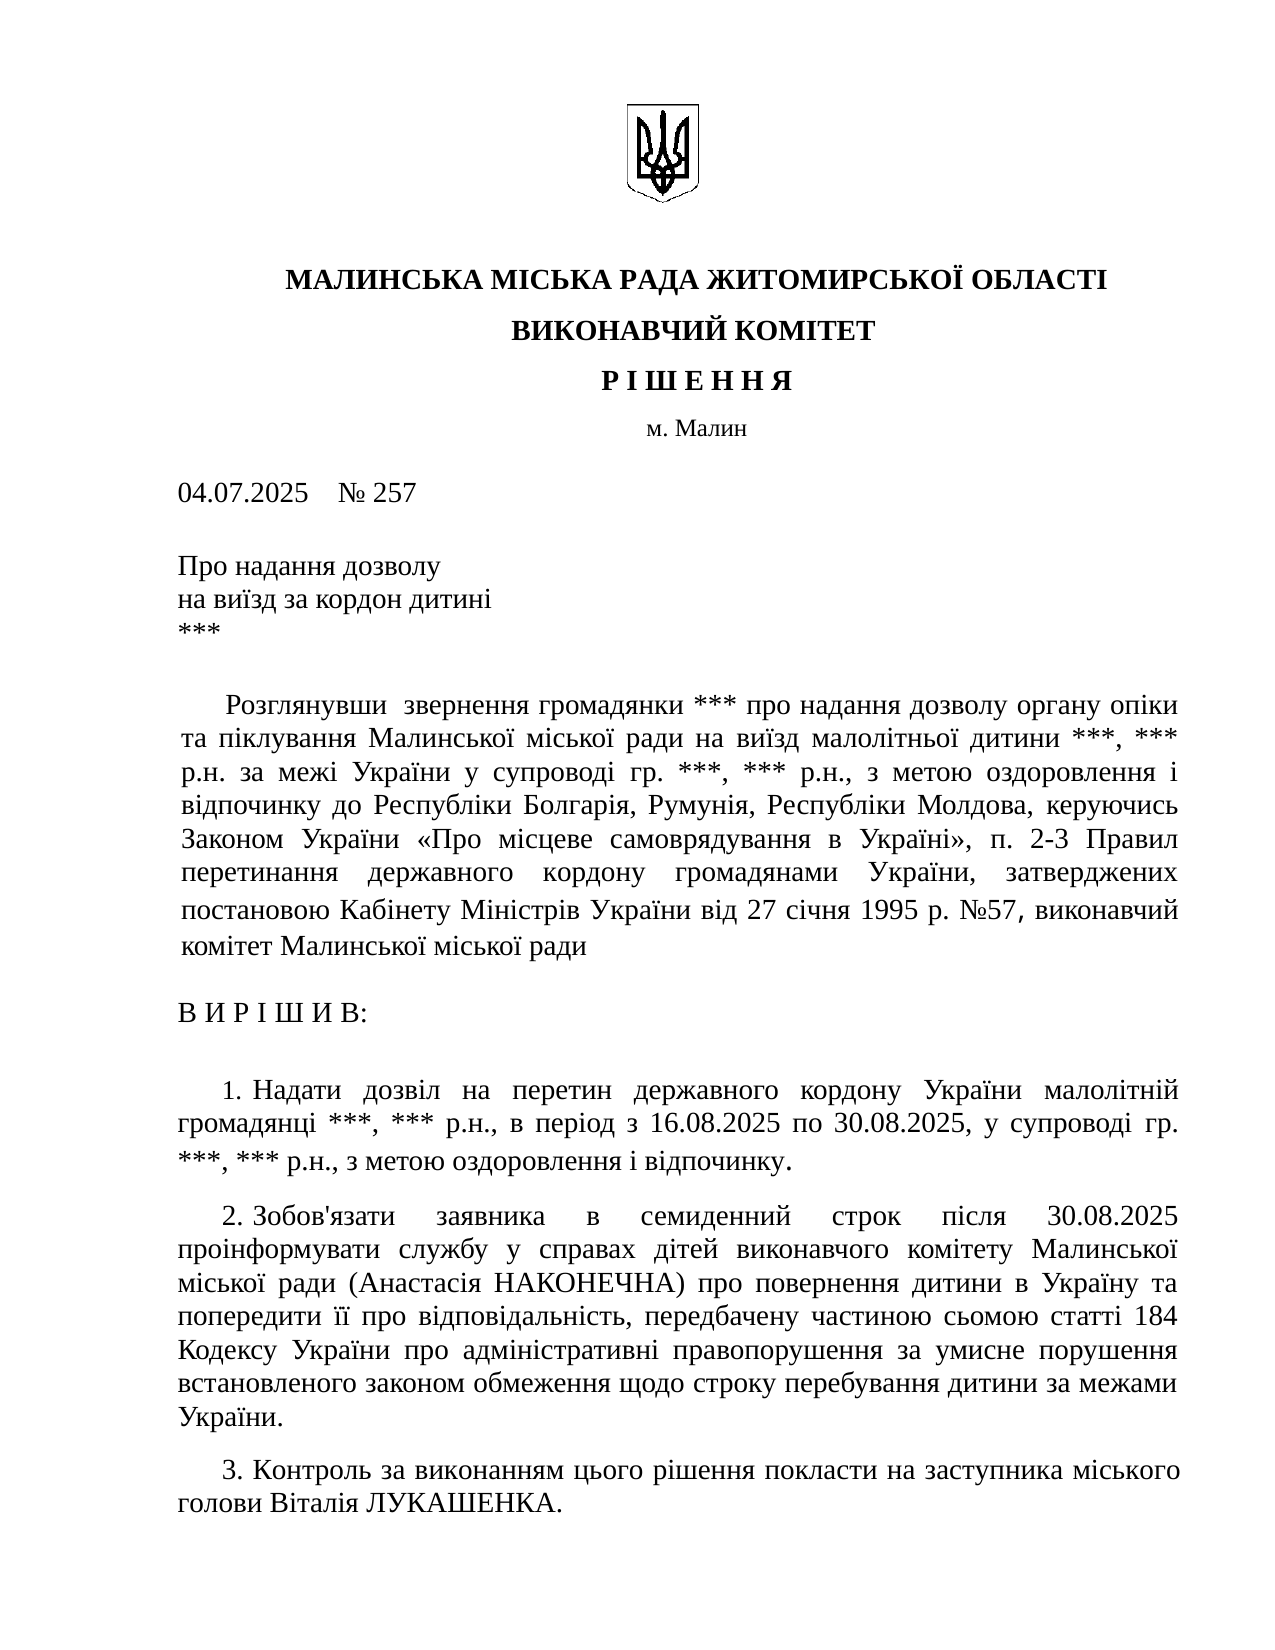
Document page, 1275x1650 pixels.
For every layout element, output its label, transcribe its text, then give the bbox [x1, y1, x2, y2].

list Контроль за виконанням цього рішення покласти на заступника міського голови Віталія ЛУКАШЕНКА. [177, 1452, 1181, 1519]
text МАЛИНСЬКА МІСЬКА РАДА ЖИТОМИРСЬКОЇ ОБЛАСТІ [177, 262, 1216, 296]
picture [626, 103, 700, 204]
text Р І Ш Е Н Н Я [177, 363, 1216, 397]
text Про надання дозволу [177, 548, 1216, 581]
text Розглянувши звернення громадянки *** про надання дозволу органу опіки та піклування Малинської міської ради на виїзд малолітньої дитини ***, *** р.н. за межі України у супроводі гр. ***, *** р.н., з метою оздоровлення і відпочинку до Республіки Болгарія, Румунія, Республіки Молдова, керуючись Законом України «Про місцеве самоврядування в Україні», п. 2-3 Правил перетинання державного кордону громадянами України, затверджених постановою Кабінету Міністрів України від 27 січня 1995 р. №57, виконавчий комітет Малинської міської ради [181, 687, 1178, 961]
text ВИКОНАВЧИЙ КОМІТЕТ [177, 313, 1216, 346]
list Зобов'язати заявника в семиденний строк після 30.08.2025 проінформувати службу у справах дітей виконавчого комітету Малинської міської ради (Анастасія НАКОНЕЧНА) про повернення дитини в Україну та попередити її про відповідальність, передбачену частиною сьомою статті 184 Кодексу України про адміністративні правопорушення за умисне порушення встановленого законом обмеження щодо строку перебування дитини за межами України. [177, 1198, 1179, 1433]
text В И Р І Ш И В: [177, 995, 1216, 1028]
text на виїзд за кордон дитині [177, 581, 1216, 615]
text м. Малин [177, 413, 1216, 442]
text *** [177, 615, 1216, 648]
list Надати дозвіл на перетин державного кордону України малолітній громадянці ***, *** р.н., в період з 16.08.2025 по 30.08.2025, у супроводі гр. ***, *** р.н., з метою оздоровлення і відпочинку. [177, 1072, 1179, 1179]
text 04.07.2025 № 257 [177, 476, 1216, 509]
